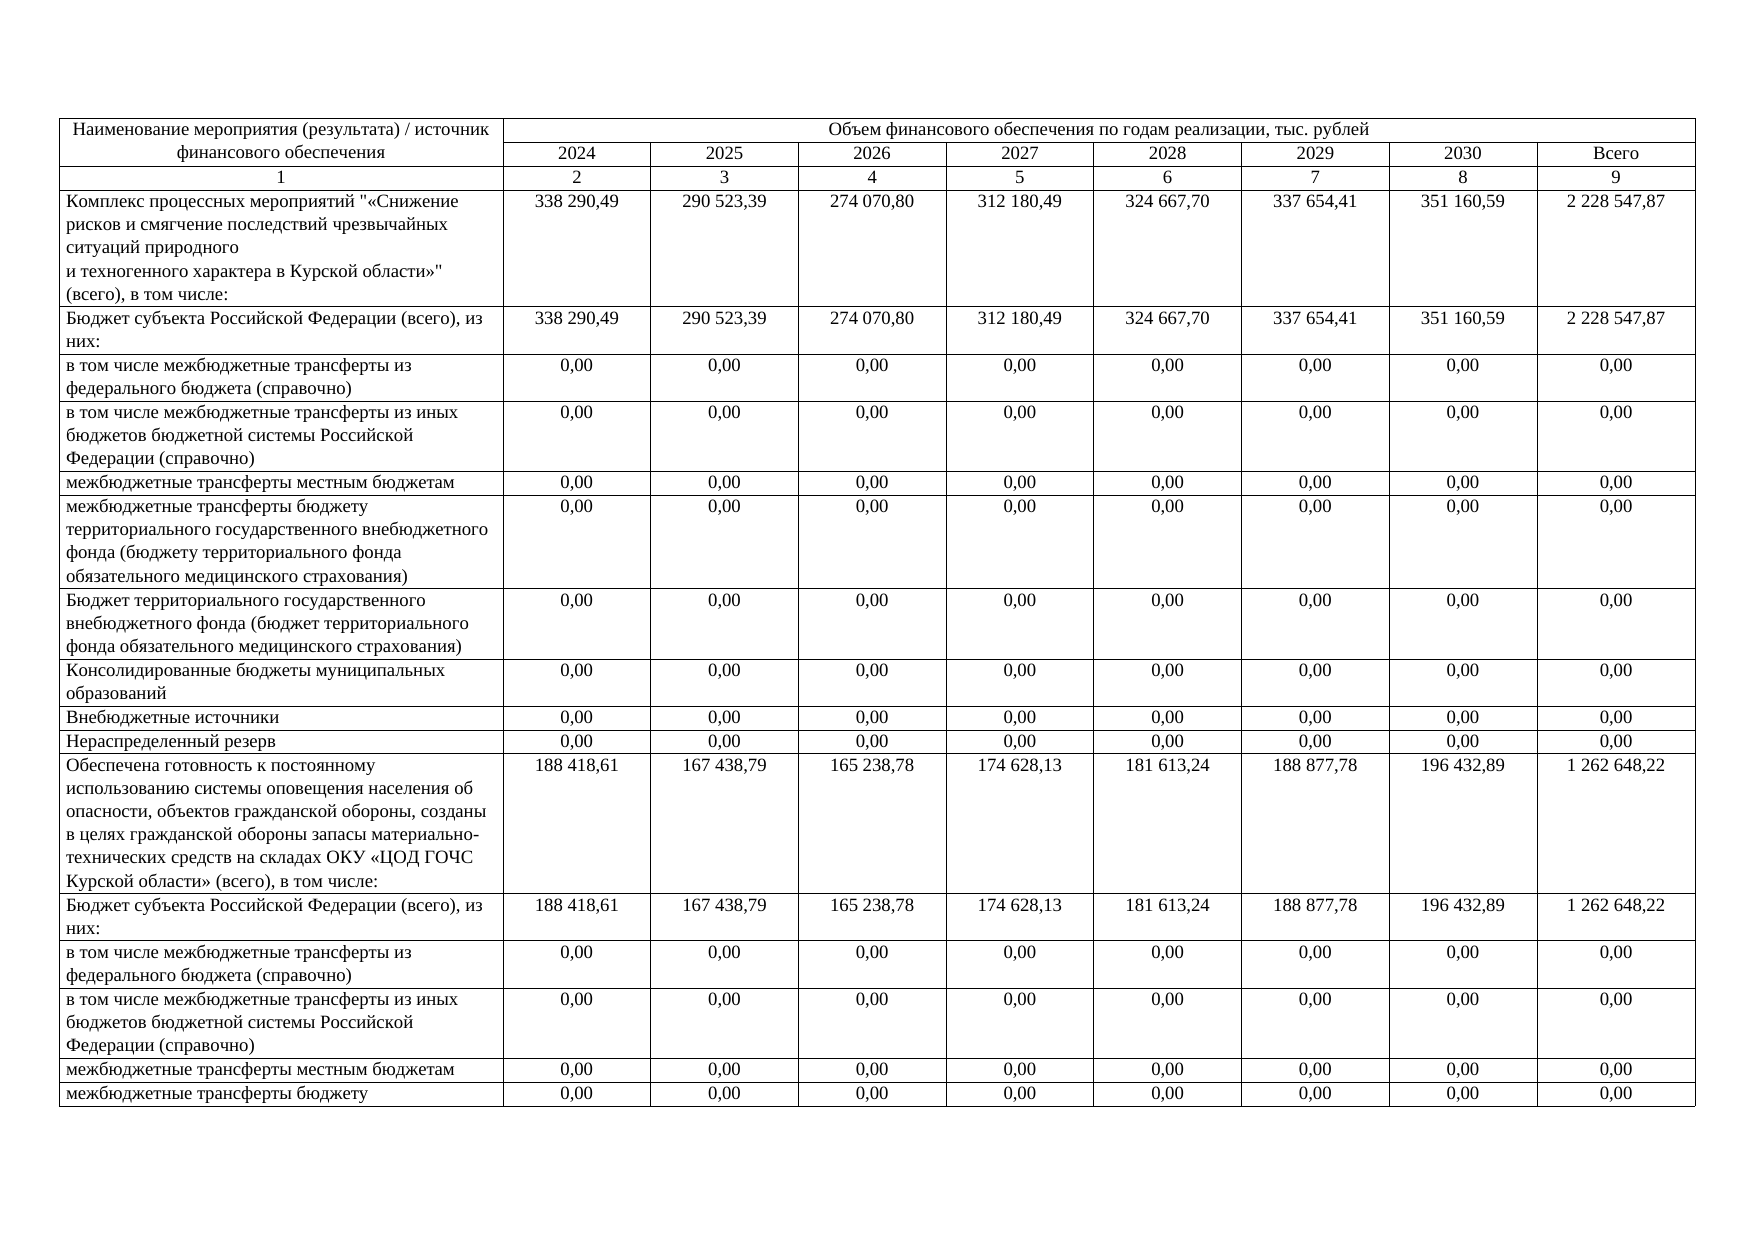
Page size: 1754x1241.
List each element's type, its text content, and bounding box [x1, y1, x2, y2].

table_cell 0,00 [651, 355, 798, 401]
table_cell 0,00 [947, 731, 1093, 753]
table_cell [60, 1083, 503, 1106]
table_cell 0,00 [1538, 589, 1695, 658]
table_cell 324 667,70 [1094, 191, 1241, 306]
table_cell 0,00 [651, 731, 798, 753]
table_cell 181 613,24 [1094, 894, 1241, 940]
table_cell 5 [947, 167, 1093, 189]
table_cell 2027 [947, 143, 1093, 166]
table_cell Наименование мероприятия (результата) / источник финансового обеспечения [60, 119, 503, 166]
table_cell межбюджетные трансферты местным бюджетам [60, 472, 503, 495]
table_cell 0,00 [1242, 941, 1389, 987]
table_cell 0,00 [1242, 731, 1389, 753]
table_cell 0,00 [1094, 589, 1241, 658]
table_cell 167 438,79 [651, 754, 798, 893]
table_cell Нераспределенный резерв [60, 731, 503, 753]
table_cell 312 180,49 [947, 307, 1093, 353]
table_cell 0,00 [504, 941, 650, 987]
table_cell 0,00 [1538, 989, 1695, 1058]
table_cell 1 262 648,22 [1538, 894, 1695, 940]
table_cell 0,00 [1094, 472, 1241, 495]
table_cell 2026 [799, 143, 946, 166]
table_cell 0,00 [1094, 989, 1241, 1058]
table_cell 6 [1094, 167, 1241, 189]
table_cell 0,00 [799, 355, 946, 401]
table_cell 0,00 [1242, 472, 1389, 495]
table_cell в том числе межбюджетные трансферты из федерального бюджета (справочно) [60, 355, 503, 401]
table_cell 0,00 [1538, 707, 1695, 729]
table_cell 0,00 [651, 1083, 798, 1106]
table_cell 0,00 [1094, 355, 1241, 401]
table_cell 0,00 [1538, 731, 1695, 753]
table_cell 0,00 [1242, 1083, 1389, 1106]
table_cell 0,00 [1242, 1059, 1389, 1082]
table_cell 0,00 [947, 660, 1093, 706]
table_cell 0,00 [1094, 1083, 1241, 1106]
table_cell 0,00 [1094, 402, 1241, 471]
table_cell Консолидированные бюджеты муниципальных образований [60, 660, 503, 706]
table_cell 0,00 [1538, 660, 1695, 706]
table_cell Объем финансового обеспечения по годам реализации, тыс. рублей [504, 119, 1695, 142]
table_cell 2 228 547,87 [1538, 307, 1695, 353]
table_cell 290 523,39 [651, 191, 798, 306]
table_cell 2028 [1094, 143, 1241, 166]
table_cell 188 877,78 [1242, 894, 1389, 940]
table_cell 167 438,79 [651, 894, 798, 940]
table_cell 0,00 [1538, 1059, 1695, 1082]
table_cell 0,00 [651, 707, 798, 729]
table_cell 0,00 [504, 496, 650, 588]
table_cell 0,00 [799, 707, 946, 729]
table_cell 337 654,41 [1242, 307, 1389, 353]
table_cell Обеспечена готовность к постоянному использованию системы оповещения населения об опасности, объектов гражданской обороны, созданы в целях гражданской обороны запасы материально-технических средств на складах ОКУ «ЦОД ГОЧС Курской области» (всего), в том числе: [60, 754, 503, 893]
table_cell 0,00 [1538, 472, 1695, 495]
table_cell 0,00 [799, 402, 946, 471]
table_cell 0,00 [1538, 941, 1695, 987]
table_cell 181 613,24 [1094, 754, 1241, 893]
table_cell Всего [1538, 143, 1695, 166]
table_cell 0,00 [504, 1083, 650, 1106]
table_cell 196 432,89 [1390, 754, 1537, 893]
table_cell 0,00 [1094, 731, 1241, 753]
table_cell 0,00 [799, 1059, 946, 1082]
table_cell Бюджет субъекта Российской Федерации (всего), из них: [60, 307, 503, 353]
table_cell 0,00 [504, 589, 650, 658]
table_cell 2 228 547,87 [1538, 191, 1695, 306]
table_cell 0,00 [1390, 402, 1537, 471]
table_cell Бюджет территориального государственного внебюджетного фонда (бюджет территориального фонда обязательного медицинского страхования) [60, 589, 503, 658]
table_cell 0,00 [504, 989, 650, 1058]
table_cell 0,00 [1094, 707, 1241, 729]
table_cell 0,00 [1094, 496, 1241, 588]
table_cell 0,00 [651, 496, 798, 588]
table_cell 3 [651, 167, 798, 189]
table_cell 338 290,49 [504, 307, 650, 353]
table_cell 0,00 [504, 707, 650, 729]
table_cell 0,00 [1538, 496, 1695, 588]
table_cell 0,00 [1242, 589, 1389, 658]
table_cell 174 628,13 [947, 754, 1093, 893]
table_cell 0,00 [1242, 660, 1389, 706]
table_cell 0,00 [799, 1083, 946, 1106]
table_cell 0,00 [1538, 1083, 1695, 1106]
table_cell 0,00 [947, 472, 1093, 495]
table_cell 274 070,80 [799, 307, 946, 353]
table_cell 0,00 [947, 496, 1093, 588]
table_cell 0,00 [504, 402, 650, 471]
table_cell 274 070,80 [799, 191, 946, 306]
table_cell 324 667,70 [1094, 307, 1241, 353]
table_cell 338 290,49 [504, 191, 650, 306]
table_cell 2029 [1242, 143, 1389, 166]
table_cell 4 [799, 167, 946, 189]
table_cell 0,00 [947, 402, 1093, 471]
table_cell 0,00 [799, 589, 946, 658]
table_cell 0,00 [1242, 402, 1389, 471]
table_cell 0,00 [651, 989, 798, 1058]
table_cell 0,00 [1094, 941, 1241, 987]
table_cell 0,00 [947, 1083, 1093, 1106]
table_cell 0,00 [799, 660, 946, 706]
table_cell 0,00 [1242, 355, 1389, 401]
table_cell 0,00 [799, 731, 946, 753]
table_cell 0,00 [651, 660, 798, 706]
table_cell Внебюджетные источники [60, 707, 503, 729]
table_cell 2030 [1390, 143, 1537, 166]
table_cell 2 [504, 167, 650, 189]
table_cell 8 [1390, 167, 1537, 189]
table_cell 0,00 [1390, 660, 1537, 706]
table_cell в том числе межбюджетные трансферты из федерального бюджета (справочно) [60, 941, 503, 987]
table_cell 0,00 [651, 402, 798, 471]
table_cell 0,00 [1538, 402, 1695, 471]
table_cell 0,00 [651, 472, 798, 495]
table_cell 196 432,89 [1390, 894, 1537, 940]
table_cell 0,00 [651, 941, 798, 987]
table_cell 0,00 [947, 589, 1093, 658]
table_cell 1 262 648,22 [1538, 754, 1695, 893]
table_cell в том числе межбюджетные трансферты из иных бюджетов бюджетной системы Российской Федерации (справочно) [60, 989, 503, 1058]
table_cell 0,00 [799, 941, 946, 987]
table_cell 0,00 [504, 355, 650, 401]
table_cell Бюджет субъекта Российской Федерации (всего), из них: [60, 894, 503, 940]
table_cell 337 654,41 [1242, 191, 1389, 306]
table_cell Комплекс процессных мероприятий "«Снижение рисков и смягчение последствий чрезвычайных ситуаций природного и техногенного характера в Курской области»" (всего), в том числе: [60, 191, 503, 306]
table_cell 0,00 [1390, 989, 1537, 1058]
table_cell 0,00 [799, 472, 946, 495]
table_cell 2024 [504, 143, 650, 166]
table_cell 188 418,61 [504, 754, 650, 893]
table_cell 0,00 [1390, 589, 1537, 658]
table_cell 0,00 [504, 660, 650, 706]
table_cell 188 418,61 [504, 894, 650, 940]
table_cell в том числе межбюджетные трансферты из иных бюджетов бюджетной системы Российской Федерации (справочно) [60, 402, 503, 471]
table_cell 165 238,78 [799, 894, 946, 940]
table_cell 0,00 [1390, 1059, 1537, 1082]
table_cell 174 628,13 [947, 894, 1093, 940]
table_cell 2025 [651, 143, 798, 166]
table_cell 7 [1242, 167, 1389, 189]
table_cell 0,00 [651, 589, 798, 658]
table_cell 0,00 [1390, 1083, 1537, 1106]
table_cell 0,00 [947, 941, 1093, 987]
table_cell 0,00 [1390, 941, 1537, 987]
table_cell 188 877,78 [1242, 754, 1389, 893]
table_cell 0,00 [799, 496, 946, 588]
table_cell 0,00 [947, 355, 1093, 401]
table_cell 0,00 [504, 1059, 650, 1082]
table_cell 0,00 [1094, 660, 1241, 706]
table_cell 0,00 [799, 989, 946, 1058]
table_cell 165 238,78 [799, 754, 946, 893]
table_cell 0,00 [1390, 731, 1537, 753]
table_cell 312 180,49 [947, 191, 1093, 306]
table_cell 0,00 [1390, 707, 1537, 729]
table_cell 0,00 [947, 1059, 1093, 1082]
table_cell 1 [60, 167, 503, 189]
table_cell 9 [1538, 167, 1695, 189]
table_cell 351 160,59 [1390, 191, 1537, 306]
table_cell 0,00 [1242, 989, 1389, 1058]
table_cell 0,00 [1094, 1059, 1241, 1082]
table_cell 0,00 [504, 472, 650, 495]
table_cell 0,00 [651, 1059, 798, 1082]
table_cell 0,00 [1242, 496, 1389, 588]
table_cell 0,00 [1538, 355, 1695, 401]
table_cell 0,00 [1390, 496, 1537, 588]
table_cell 0,00 [947, 989, 1093, 1058]
table_cell 0,00 [947, 707, 1093, 729]
table_cell 351 160,59 [1390, 307, 1537, 353]
table_cell 0,00 [1242, 707, 1389, 729]
table_cell 0,00 [1390, 472, 1537, 495]
table_cell 0,00 [1390, 355, 1537, 401]
table_cell межбюджетные трансферты местным бюджетам [60, 1059, 503, 1082]
table_cell 0,00 [504, 731, 650, 753]
table_cell 290 523,39 [651, 307, 798, 353]
